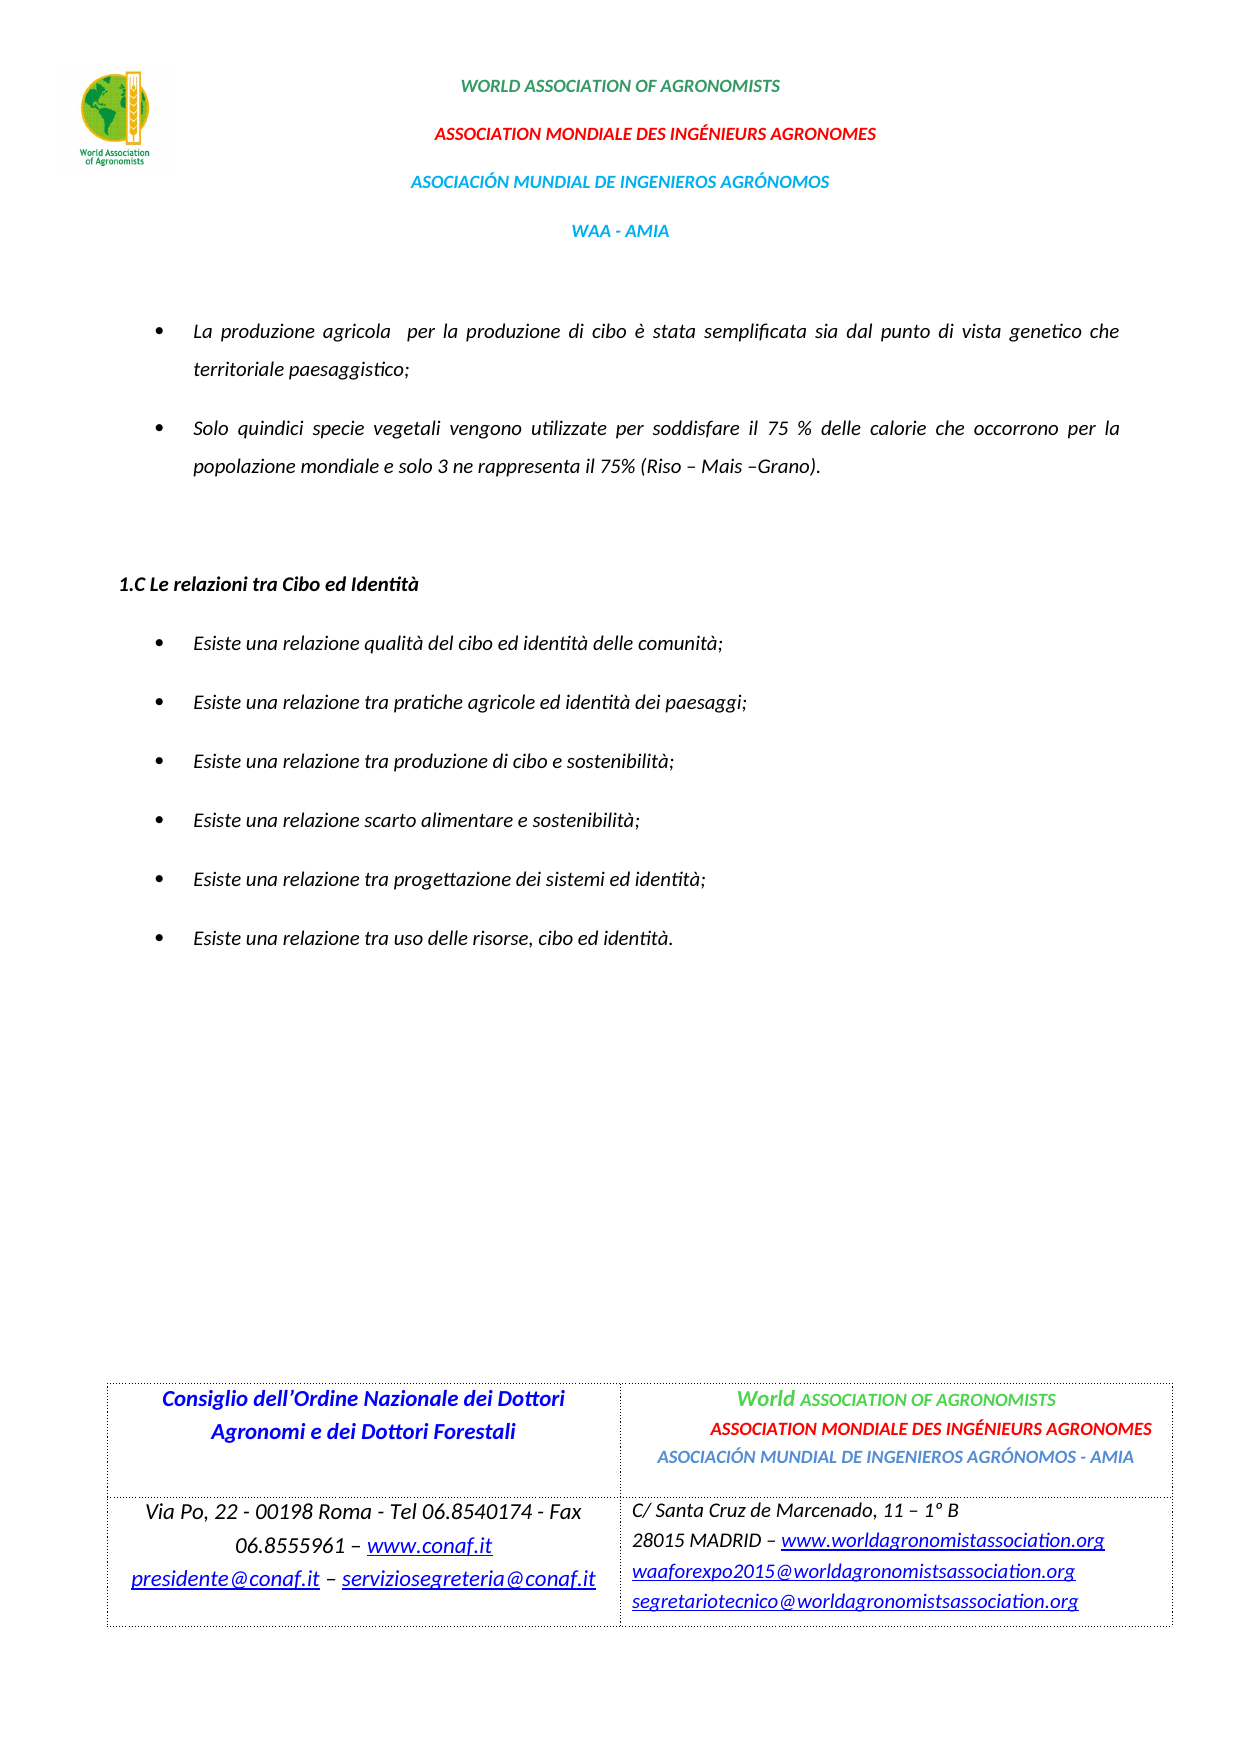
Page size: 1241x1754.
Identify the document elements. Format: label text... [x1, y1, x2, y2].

list Esiste una relazione scarto alimentare e sostenibilità; [156, 807, 1122, 832]
list Esiste una relazione tra produzione di cibo e sostenibilità; [156, 748, 1122, 773]
list Esiste una relazione tra progettazione dei sistemi ed identità; [156, 866, 1122, 891]
text 1.C Le relazioni tra Cibo ed Identità [118, 571, 1122, 597]
list Esiste una relazione tra uso delle risorse, cibo ed identità. [156, 925, 1122, 950]
list Esiste una relazione qualità del cibo ed identità delle comunità; [156, 630, 1122, 656]
list Solo quindici specie vegetali vengono utilizzate per soddisfare il 75 % delle calorie che occorrono per la popolazione mondiale e solo 3 ne rappresenta il 75% (Riso – Mais –Grano). [156, 415, 1122, 479]
list Esiste una relazione tra pratiche agricole ed identità dei paesaggi; [156, 689, 1122, 714]
picture [59, 63, 175, 173]
list La produzione agricola per la produzione di cibo è stata semplificata sia dal punto di vista genetico che territoriale paesaggistico; [156, 318, 1122, 382]
